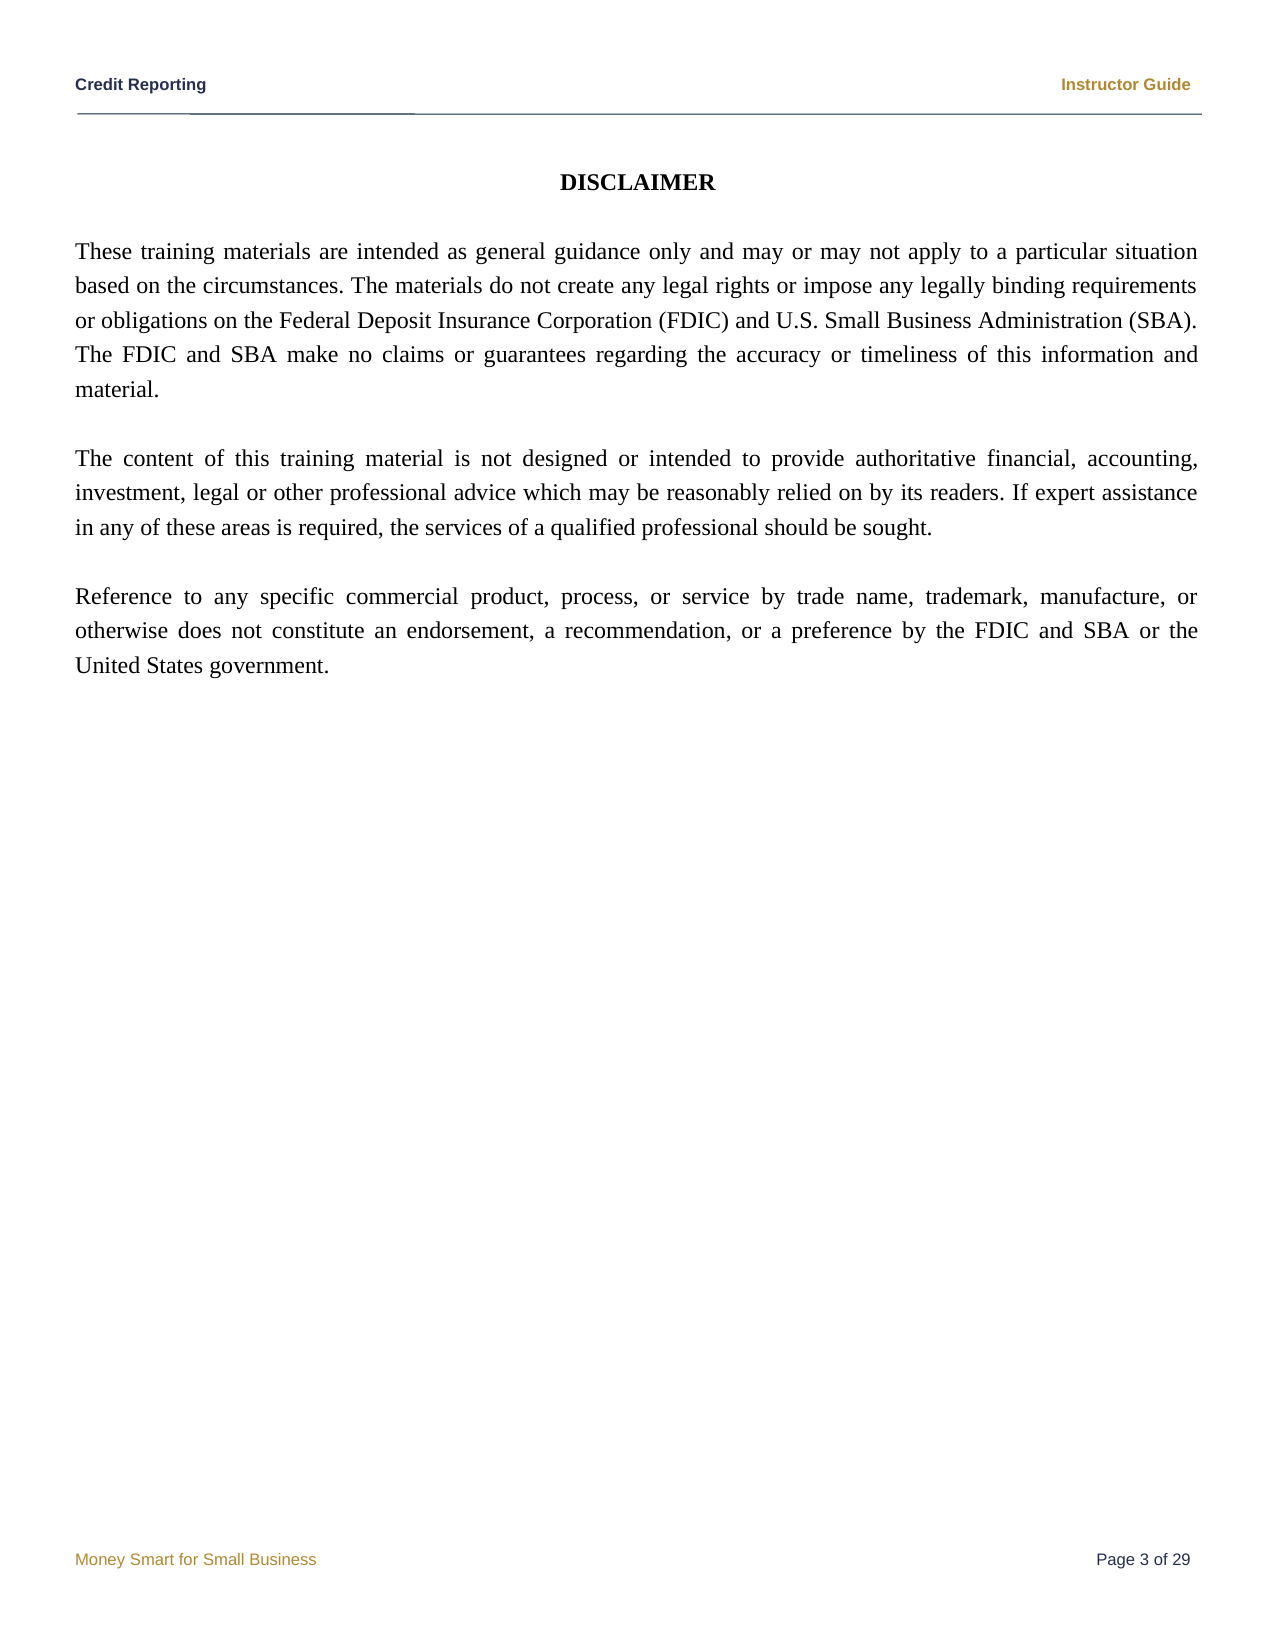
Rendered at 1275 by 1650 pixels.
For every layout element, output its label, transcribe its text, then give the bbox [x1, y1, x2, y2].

text The content of this training material is not designed or intended to provide authoritative financial, accounting, investment, legal or other professional advice which may be reasonably relied on by its readers. If expert assistance in any of these areas is required, the services of a qualified professional should be sought. [75, 444, 1200, 540]
text DISCLAIMER [75, 168, 1200, 196]
text Reference to any specific commercial product, process, or service by trade name, trademark, manufacture, or otherwise does not constitute an endorsement, a recommendation, or a preference by the FDIC and SBA or the government. [75, 582, 1200, 678]
text These training materials are intended as general guidance only and may or may not apply to a particular situation based on the circumstances. The materials do not create any legal rights or impose any legally binding requirements or obligations on the Federal Deposit Insurance Corporation (FDIC) and U.S. Small Business Administration (SBA). The FDIC and SBA make no claims or guarantees regarding the accuracy or timeliness of this information and material. [75, 237, 1200, 402]
